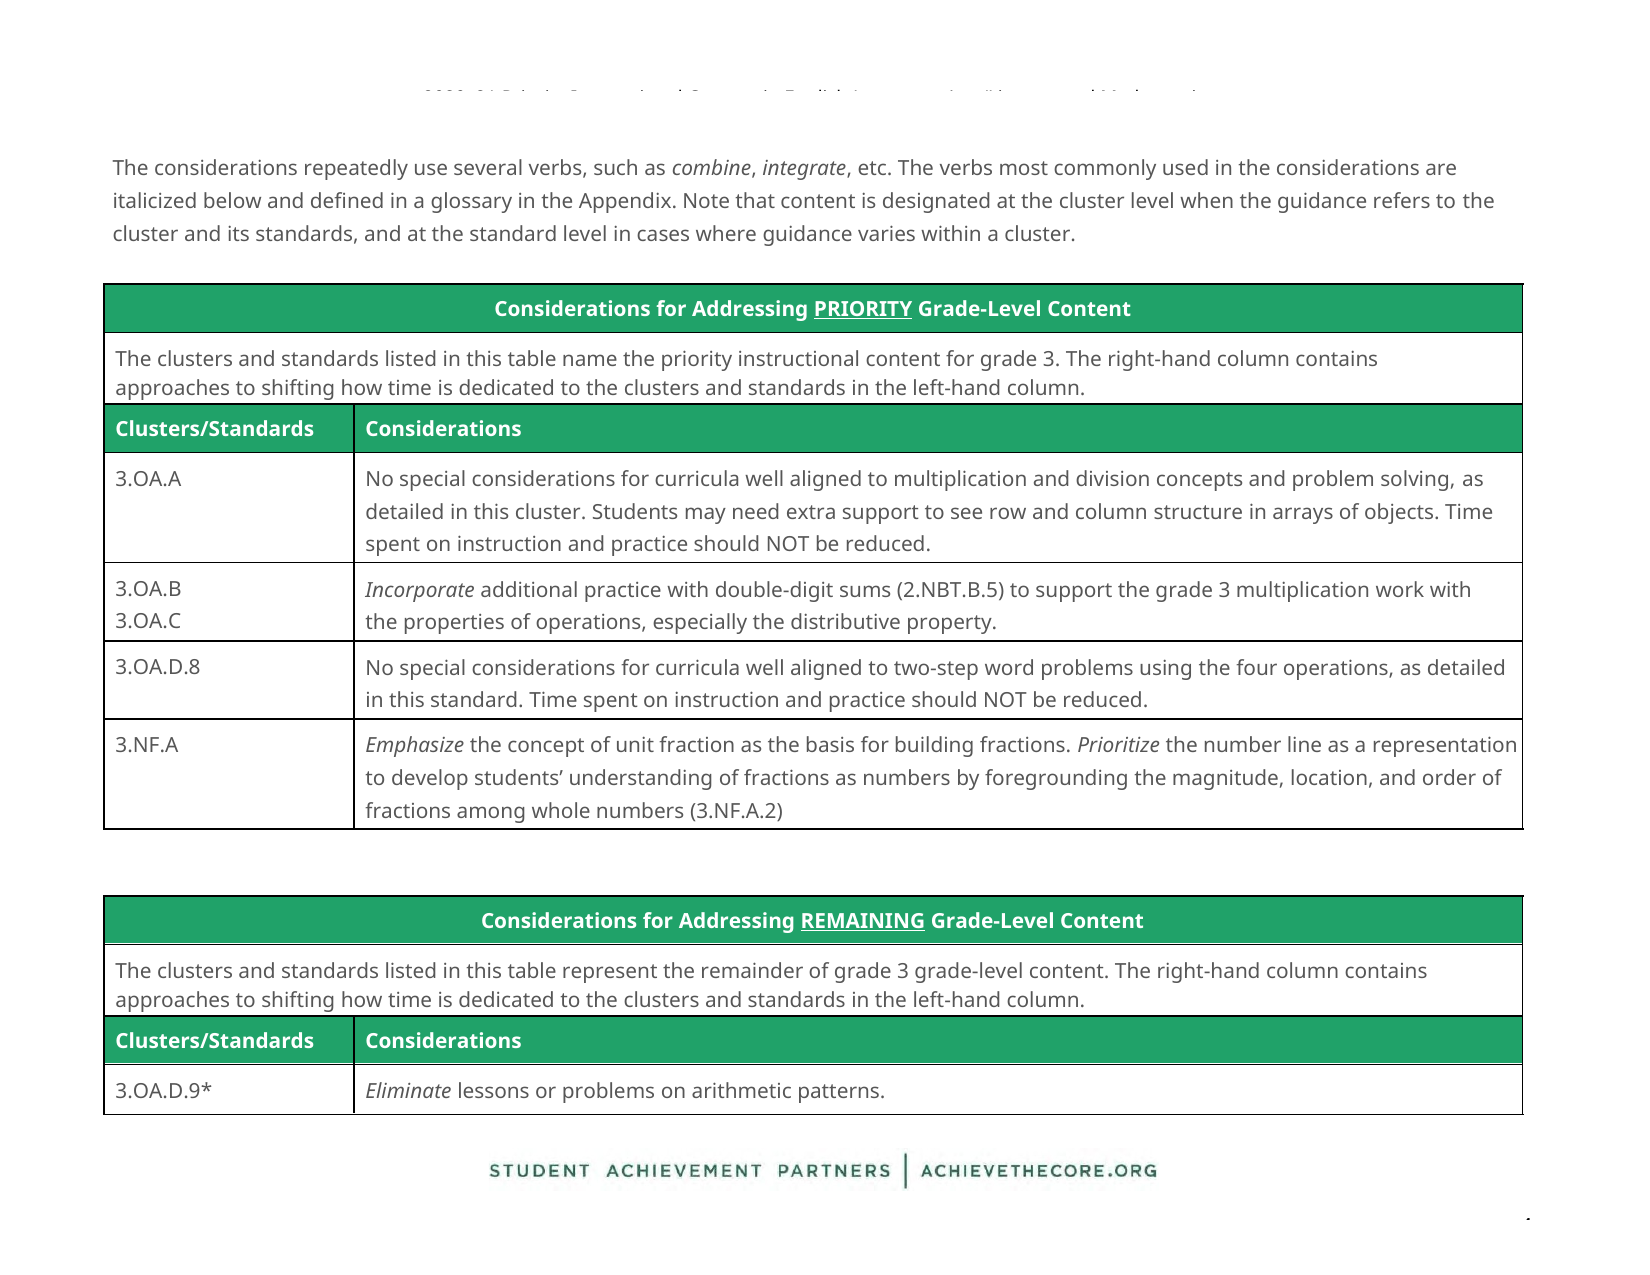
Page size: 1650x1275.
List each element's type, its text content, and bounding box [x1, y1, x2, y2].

table_cell Clusters/Standards [105, 1017, 353, 1063]
table_cell The clusters and standards listed in this table represent the remainder of grade 3 grade-level content. The right-hand column contains approaches to shifting how time is dedicated to the clusters and standards in the left-hand column. [105, 945, 1522, 1015]
table_cell 3.NF.A [105, 720, 353, 828]
table_cell Eliminate lessons or problems on arithmetic patterns. [355, 1065, 1522, 1113]
table_cell Clusters/Standards [105, 405, 353, 452]
table_cell Considerations [355, 1017, 1522, 1063]
table_cell Emphasize the concept of unit fraction as the basis for building fractions. Prioritize the number line as a representation to develop students’ understanding of fractions as numbers by foregrounding the magnitude, location, and order of fractions among whole numbers (3.NF.A.2) [355, 720, 1522, 828]
table_cell Incorporate additional practice with double-digit sums (2.NBT.B.5) to support the grade 3 multiplication work with the properties of operations, especially the distributive property. [355, 563, 1522, 640]
table_cell 3.OA.D.9* [105, 1065, 353, 1113]
table_cell 3.OA.A [105, 453, 353, 562]
table_cell 3.OA.B 3.OA.C [105, 563, 353, 640]
table_cell The clusters and standards listed in this table name the priority instructional content for grade 3. The right-hand column contains approaches to shifting how time is dedicated to the clusters and standards in the left-hand column. [105, 333, 1522, 403]
table_cell 3.OA.D.8 [105, 642, 353, 718]
picture [488, 1148, 1160, 1191]
table_cell No special considerations for curricula well aligned to two-step word problems using the four operations, as detailed in this standard. Time spent on instruction and practice should NOT be reduced. [355, 642, 1522, 718]
table_header Considerations for Addressing REMAINING Grade-Level Content [105, 897, 1522, 943]
text The considerations repeatedly use several verbs, such as combine, integrate, etc. The verbs most commonly used in the considerations are italicized below and defined in a glossary in the Appendix. Note that content is designated at the cluster level when the guidance refers to the cluster and its standards, and at the standard level in cases where guidance varies within a cluster. [112, 153, 1521, 247]
table_cell No special considerations for curricula well aligned to multiplication and division concepts and problem solving, as detailed in this cluster. Students may need extra support to see row and column structure in arrays of objects. Time spent on instruction and practice should NOT be reduced. [355, 453, 1522, 562]
table_cell Considerations [355, 405, 1522, 452]
table_header Considerations for Addressing PRIORITY Grade-Level Content [105, 285, 1522, 332]
